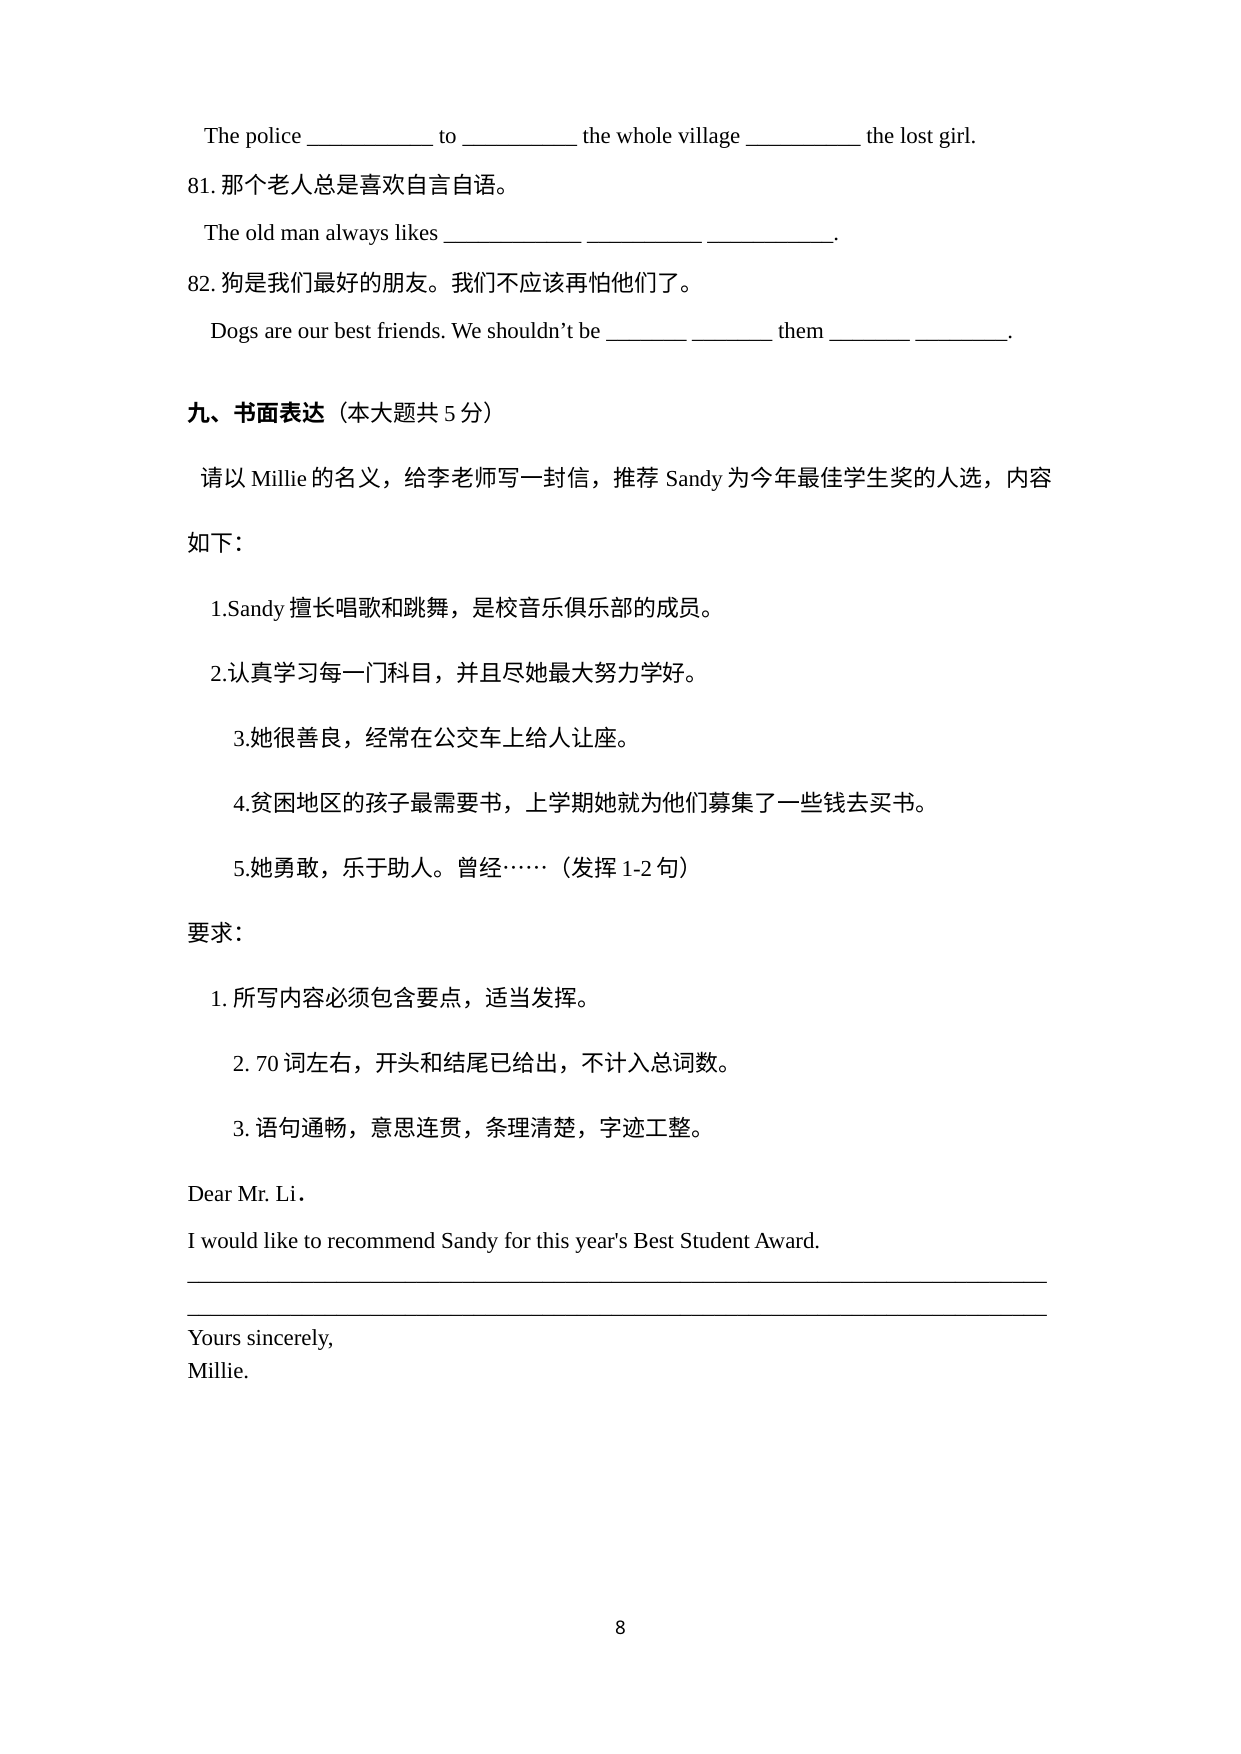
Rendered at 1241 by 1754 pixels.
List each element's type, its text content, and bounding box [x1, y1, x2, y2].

text 3. 语句通畅，意思连贯，条理清楚，字迹工整。 [187, 1094, 1053, 1159]
text 82. 狗是我们最好的朋友。我们不应该再怕他们了。 [187, 249, 1053, 314]
text 请以Millie的名义，给李老师写一封信，推荐Sandy为今年最佳学生奖的人选，内容如下： [187, 444, 1053, 574]
text 4.贫困地区的孩子最需要书，上学期她就为他们募集了一些钱去买书。 [187, 769, 1053, 834]
text Dogs are our best friends. We shouldn’t be _______ _______ them _______ ________. [187, 314, 1053, 346]
text 2.认真学习每一门科目，并且尽她最大努力学好。 [187, 639, 1053, 704]
text ___________________________________________________________________________ [187, 1256, 1053, 1289]
text 81. 那个老人总是喜欢自言自语。 [187, 151, 1053, 216]
text The police ___________ to __________ the whole village __________ the lost girl. [187, 119, 1053, 151]
text I would like to recommend Sandy for this year's Best Student Award. [187, 1224, 1053, 1256]
text 2. 70词左右，开头和结尾已给出，不计入总词数。 [187, 1029, 1053, 1094]
text The old man always likes ____________ __________ ___________. [187, 216, 1053, 249]
text 3.她很善良，经常在公交车上给人让座。 [187, 704, 1053, 769]
text 1. 所写内容必须包含要点，适当发挥。 [187, 964, 1053, 1029]
text Millie. [187, 1354, 1053, 1386]
text 九、书面表达（本大题共5分） [187, 379, 1053, 444]
text ___________________________________________________________________________Yours sincerely, [187, 1289, 1053, 1354]
text Dear Mr. Li． [187, 1159, 1053, 1224]
text 5.她勇敢，乐于助人。曾经……（发挥1-2句） [187, 834, 1053, 899]
text 要求： [187, 899, 1053, 964]
text 1.Sandy擅长唱歌和跳舞，是校音乐俱乐部的成员。 [187, 574, 1053, 639]
